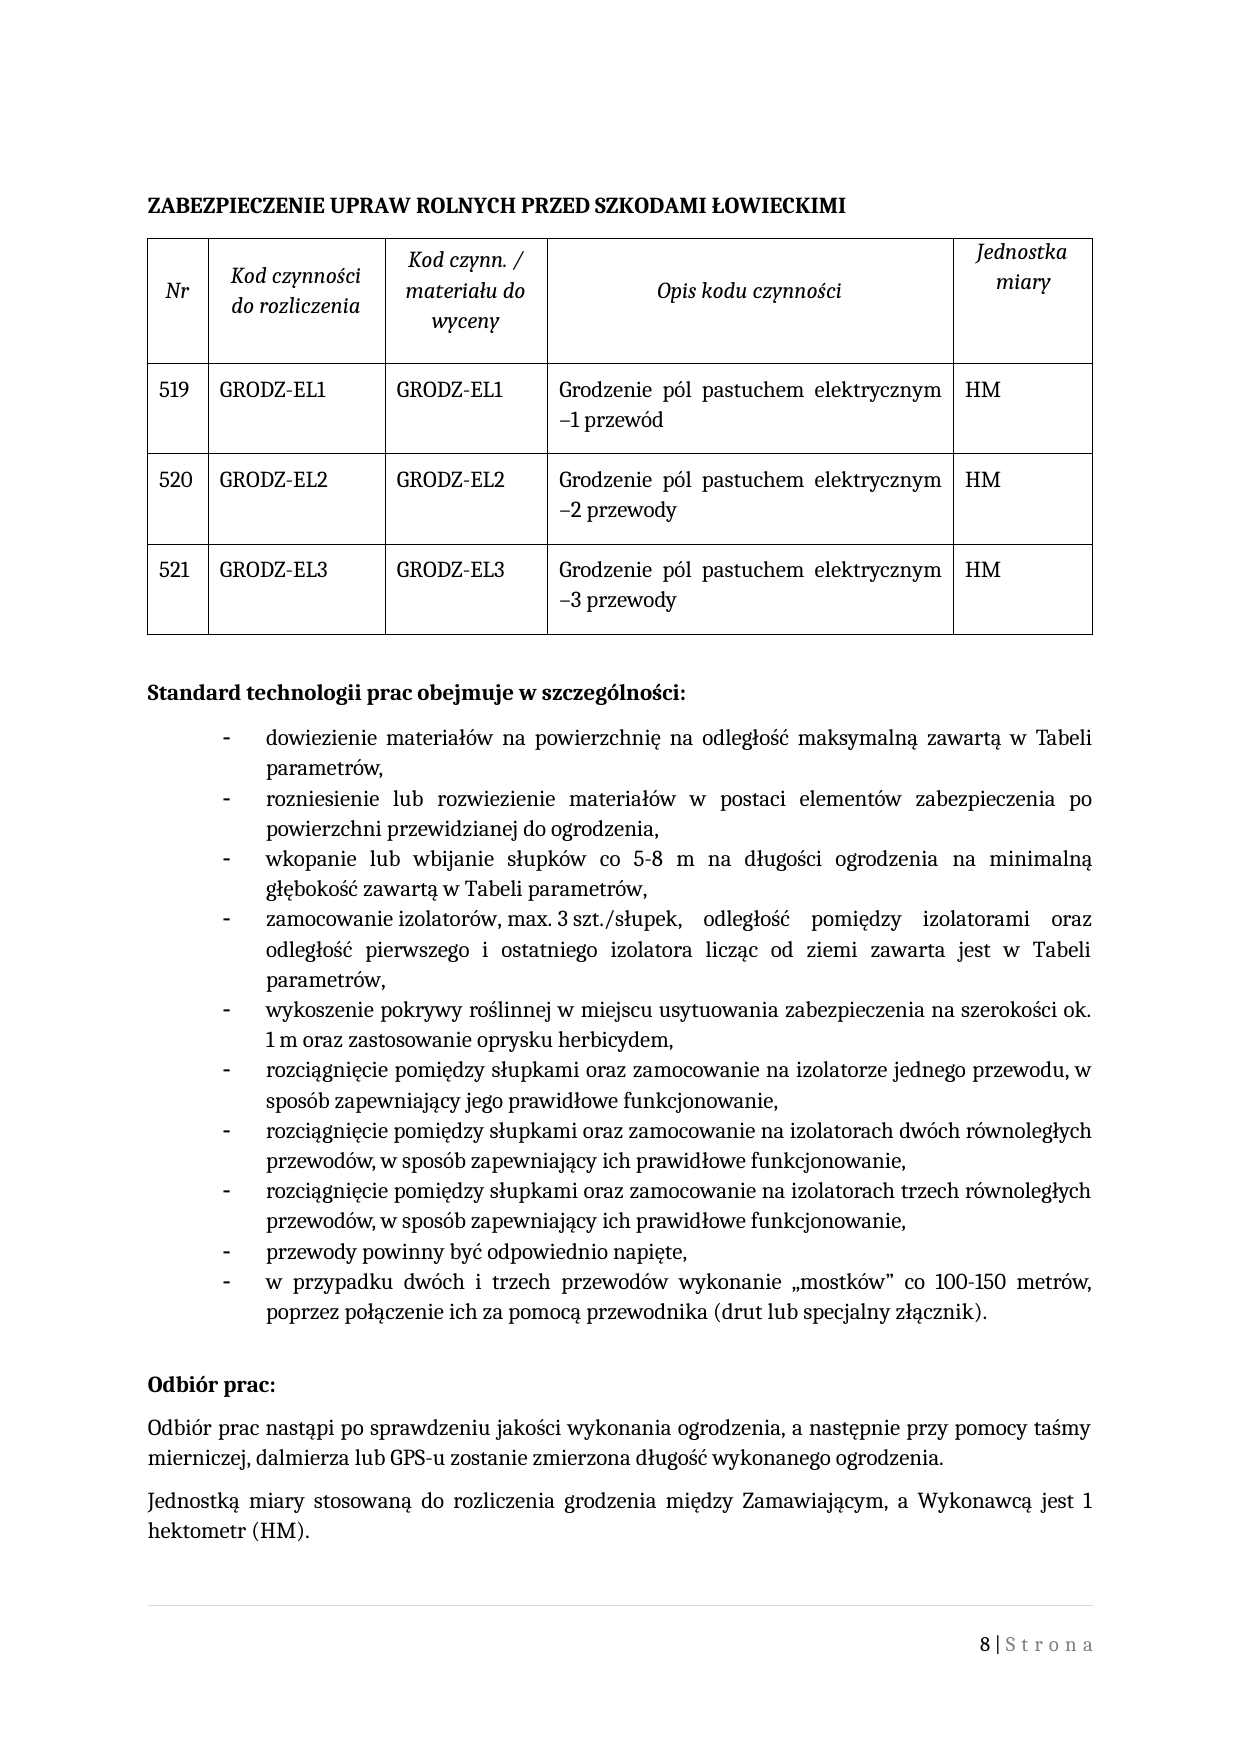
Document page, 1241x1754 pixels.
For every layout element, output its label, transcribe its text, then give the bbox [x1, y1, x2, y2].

table_cell HM [954, 454, 1092, 543]
table_cell Grodzenie pól pastuchem elektrycznym –2 przewody [548, 454, 953, 543]
list przewody powinny być odpowiednio napięte, [223, 1238, 1093, 1265]
list wykoszenie pokrywy roślinnej w miejscu usytuowania zabezpieczenia na szerokości ok. 1 m oraz zastosowanie oprysku herbicydem, [223, 997, 1093, 1053]
text Odbiór prac: [148, 1372, 1093, 1398]
list rozciągnięcie pomiędzy słupkami oraz zamocowanie na izolatorach trzech równoległych przewodów, w sposób zapewniający ich prawidłowe funkcjonowanie, [223, 1178, 1093, 1235]
list rozniesienie lub rozwiezienie materiałów w postaci elementów zabezpieczenia po powierzchni przewidzianej do ogrodzenia, [223, 785, 1093, 842]
table_header Kod czynności do rozliczenia [209, 239, 385, 363]
table_cell HM [954, 364, 1092, 453]
table_cell GRODZ-EL3 [386, 545, 547, 634]
table_cell GRODZ-EL2 [209, 454, 385, 543]
text ZABEZPIECZENIE UPRAW ROLNYCH PRZED SZKODAMI ŁOWIECKIMI [148, 193, 1093, 219]
table_header Kod czynn. / materiału do wyceny [386, 239, 547, 363]
list w przypadku dwóch i trzech przewodów wykonanie „mostków” co 100-150 metrów, poprzez połączenie ich za pomocą przewodnika (drut lub specjalny złącznik). [223, 1269, 1093, 1325]
list rozciągnięcie pomiędzy słupkami oraz zamocowanie na izolatorach dwóch równoległych przewodów, w sposób zapewniający ich prawidłowe funkcjonowanie, [223, 1118, 1093, 1174]
list dowiezienie materiałów na powierzchnię na odległość maksymalną zawartą w Tabeli parametrów, [223, 725, 1093, 782]
table_header Jednostka miary [954, 239, 1092, 363]
table_cell GRODZ-EL3 [209, 545, 385, 634]
table_cell GRODZ-EL1 [209, 364, 385, 453]
table_cell GRODZ-EL2 [386, 454, 547, 543]
table_cell Grodzenie pól pastuchem elektrycznym –1 przewód [548, 364, 953, 453]
table_cell 520 [148, 454, 208, 543]
table_header Nr [148, 239, 208, 363]
list wkopanie lub wbijanie słupków co 5-8 m na długości ogrodzenia na minimalną głębokość zawartą w Tabeli parametrów, [223, 846, 1093, 902]
text Odbiór prac nastąpi po sprawdzeniu jakości wykonania ogrodzenia, a następnie przy pomocy taśmy mierniczej, dalmierza lub GPS-u zostanie zmierzona długość wykonanego ogrodzenia. [148, 1414, 1093, 1471]
table_cell 519 [148, 364, 208, 453]
table_cell HM [954, 545, 1092, 634]
table_header Opis kodu czynności [548, 239, 953, 363]
text Jednostką miary stosowaną do rozliczenia grodzenia między Zamawiającym, a Wykonawcą jest 1 hektometr (HM). [148, 1487, 1093, 1544]
list zamocowanie izolatorów, max. 3 szt./słupek, odległość pomiędzy izolatorami oraz odległość pierwszego i ostatniego izolatora licząc od ziemi zawarta jest w Tabeli parametrów, [223, 906, 1093, 993]
list rozciągnięcie pomiędzy słupkami oraz zamocowanie na izolatorze jednego przewodu, w sposób zapewniający jego prawidłowe funkcjonowanie, [223, 1057, 1093, 1114]
table_cell 521 [148, 545, 208, 634]
table_cell GRODZ-EL1 [386, 364, 547, 453]
text Standard technologii prac obejmuje w szczególności: [148, 680, 1093, 706]
table_cell Grodzenie pól pastuchem elektrycznym –3 przewody [548, 545, 953, 634]
